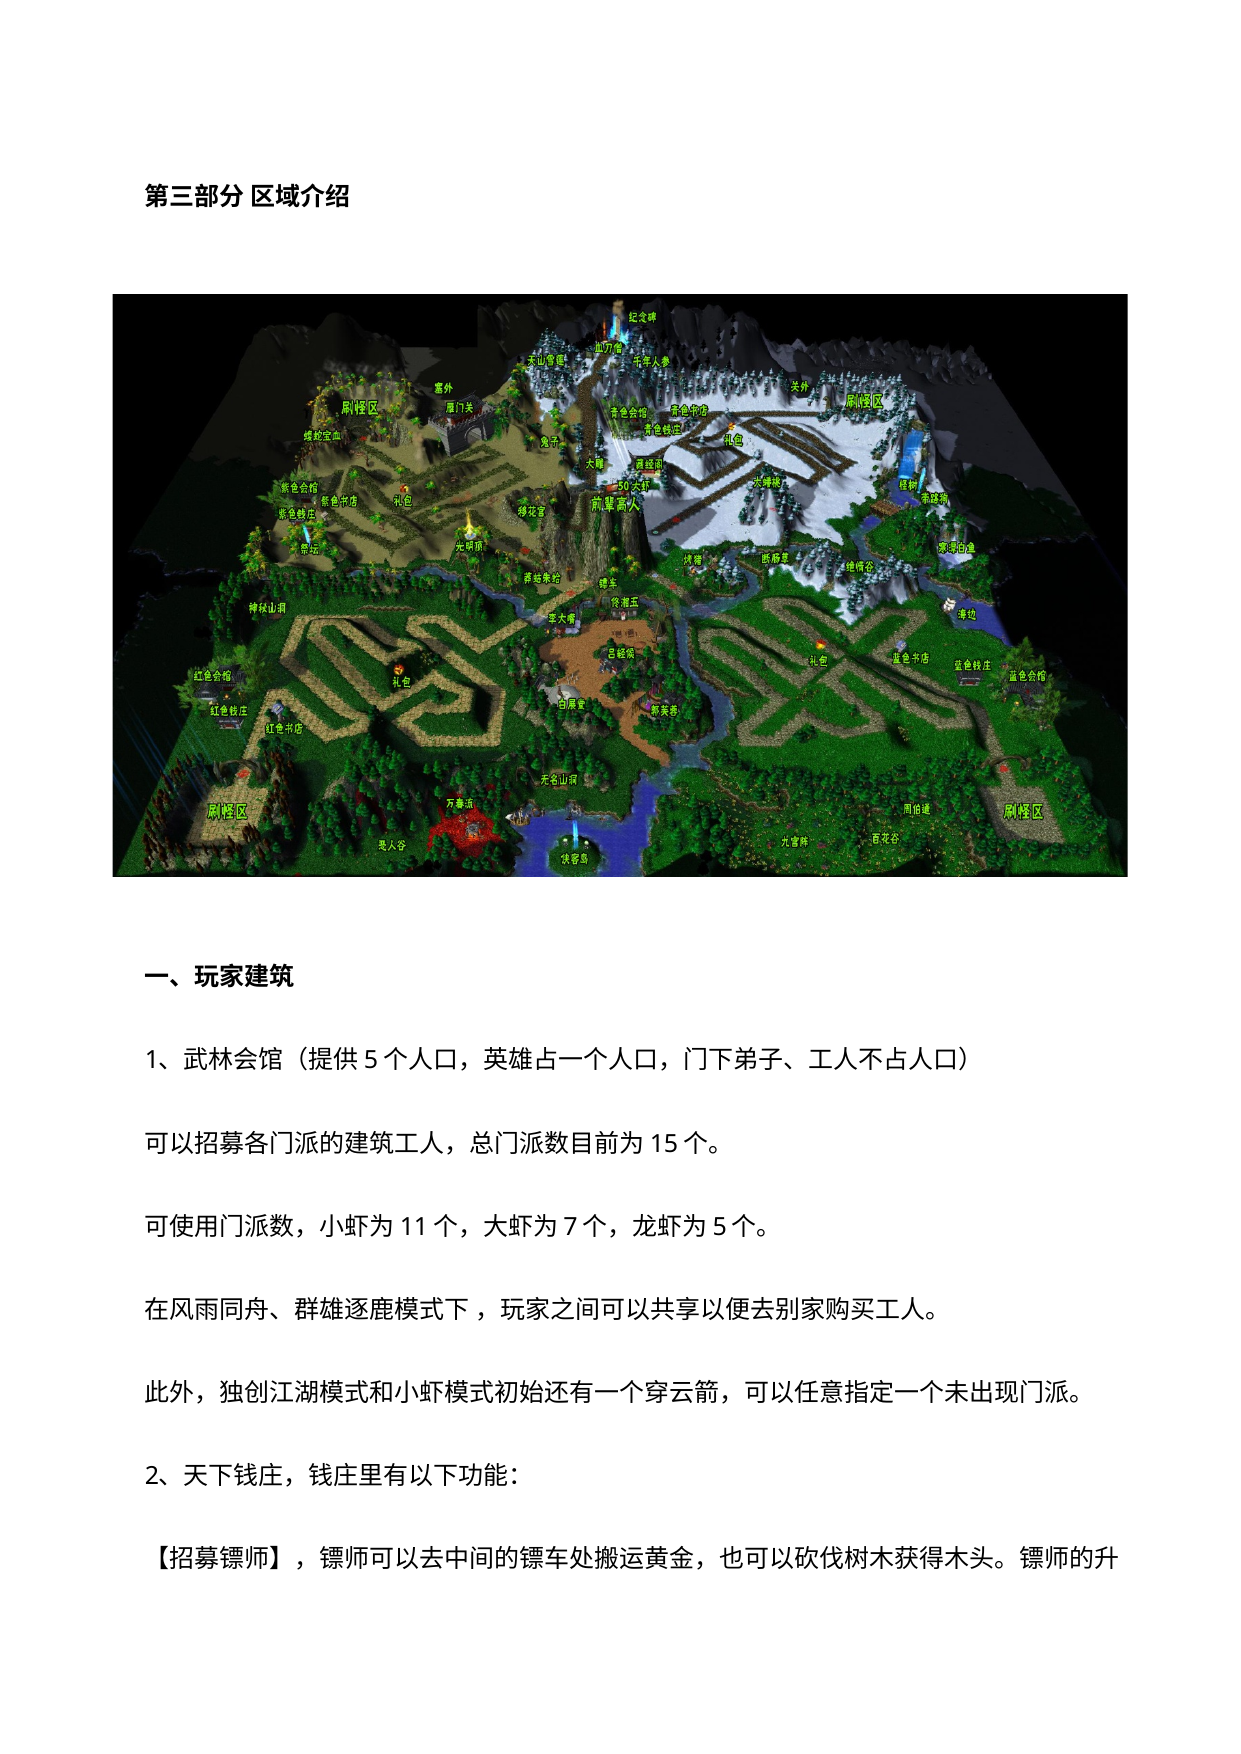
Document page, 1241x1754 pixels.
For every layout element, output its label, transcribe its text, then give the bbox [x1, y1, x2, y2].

text 可使用门派数，小虾为11个，大虾为7个，龙虾为5个。 [112, 1192, 1128, 1257]
text 第三部分 区域介绍 [112, 162, 1128, 227]
picture [112, 294, 1128, 877]
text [112, 1524, 1128, 1589]
text 在风雨同舟、群雄逐鹿模式下 ，玩家之间可以共享以便去别家购买工人。 [112, 1275, 1128, 1340]
text 2、天下钱庄，钱庄里有以下功能： [112, 1441, 1128, 1506]
text 1、武林会馆（提供5个人口，英雄占一个人口，门下弟子、工人不占人口） [112, 1026, 1128, 1091]
text 此外，独创江湖模式和小虾模式初始还有一个穿云箭，可以任意指定一个未出现门派。 [112, 1358, 1128, 1423]
text 一、玩家建筑 [112, 942, 1128, 1007]
text 可以招募各门派的建筑工人，总门派数目前为15个。 [112, 1109, 1128, 1174]
